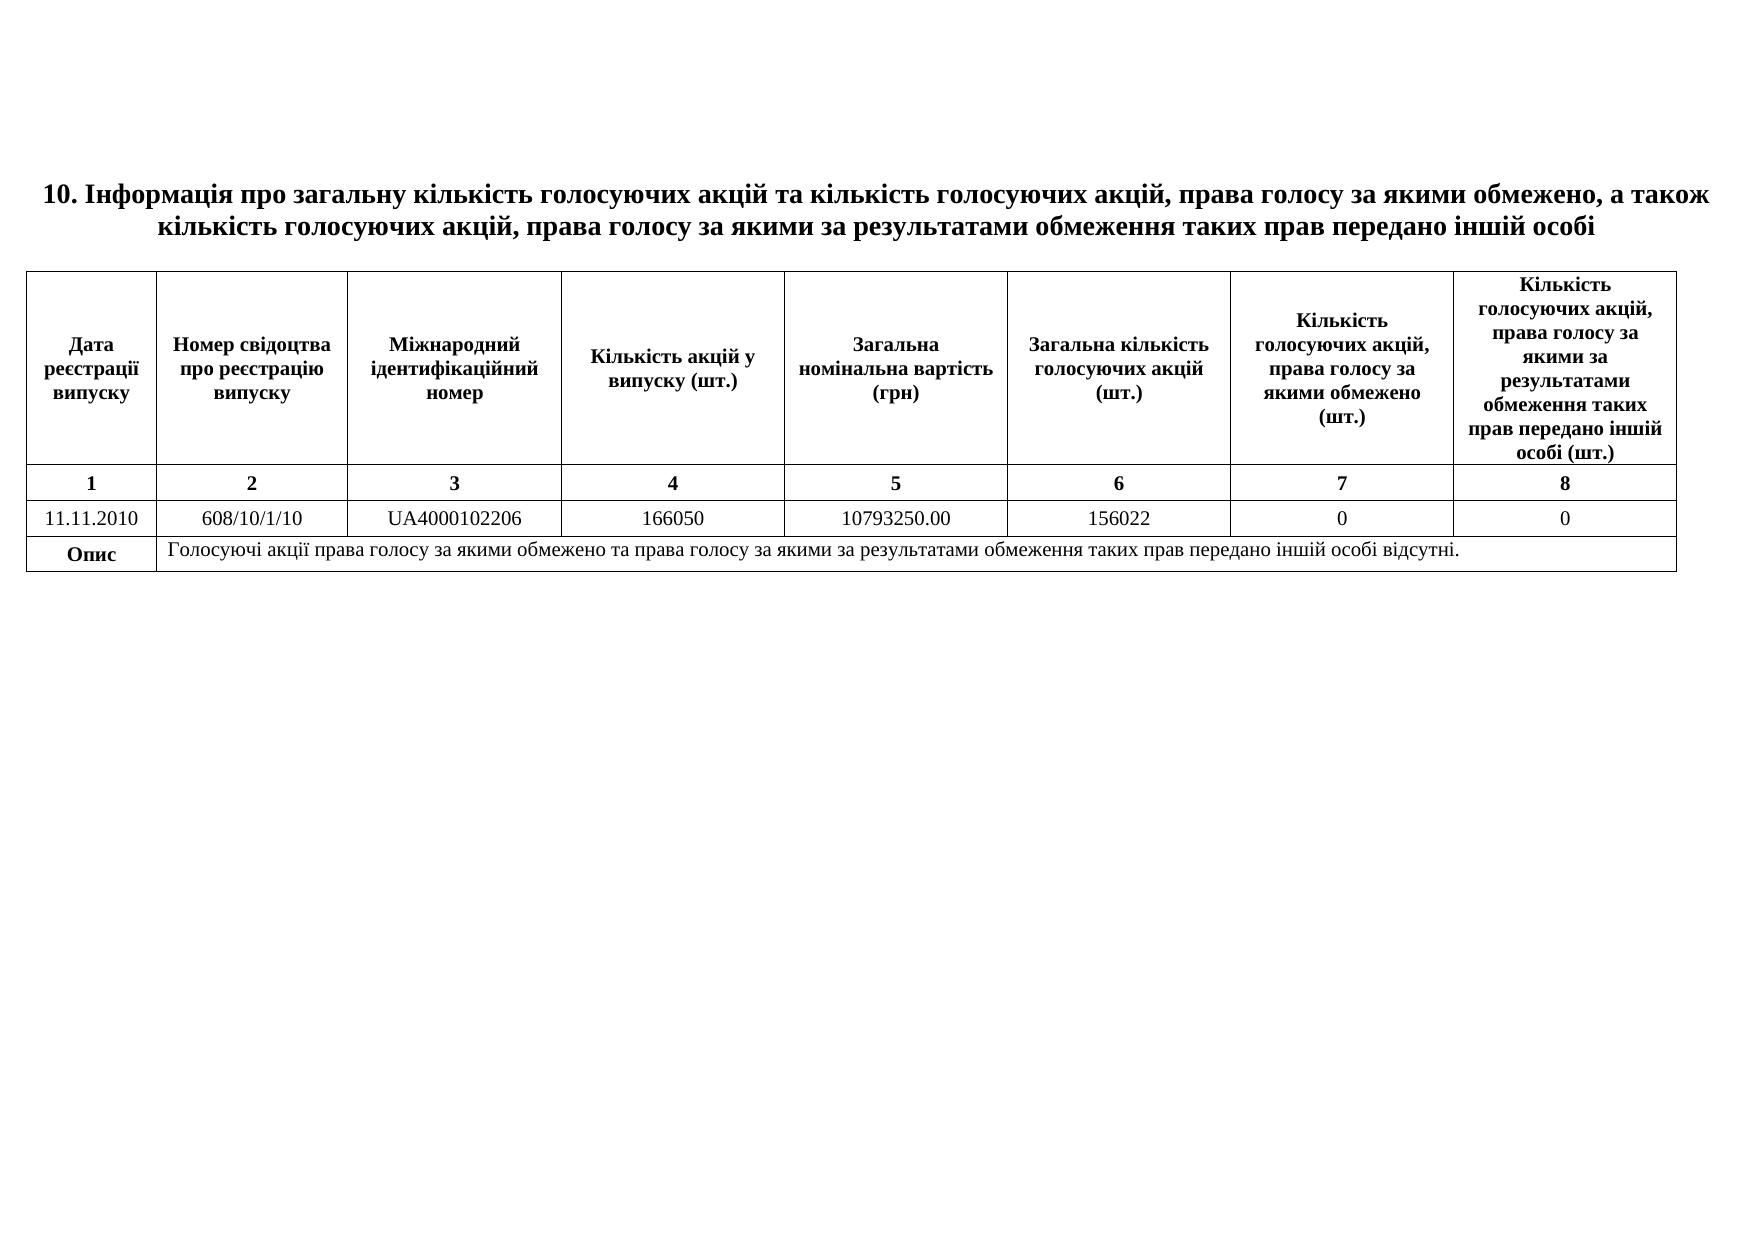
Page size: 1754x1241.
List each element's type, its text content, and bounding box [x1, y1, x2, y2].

table_cell UA4000102206 [348, 501, 561, 536]
table_header Кількість голосуючих акцій, права голосу за якими обмежено (шт.) [1231, 272, 1453, 464]
table_cell 1 [27, 465, 156, 500]
table_cell 6 [1008, 465, 1230, 500]
table_cell 7 [1231, 465, 1453, 500]
table_cell Опис [27, 537, 156, 571]
table_cell 11.11.2010 [27, 501, 156, 536]
table_cell 0 [1454, 501, 1676, 536]
table_cell 166050 [562, 501, 784, 536]
table_cell 4 [562, 465, 784, 500]
table_cell 0 [1231, 501, 1453, 536]
text 10. Інформація про загальну кількість голосуючих акцій та кількість голосуючих акцій, права голосу за якими обмежено, а також кількість голосуючих акцій, права голосу за якими за результатами обмеження таких прав передано іншій особі [38, 177, 1716, 242]
table_cell 156022 [1008, 501, 1230, 536]
table_header Міжнародний ідентифікаційний номер [348, 272, 561, 464]
table_cell 3 [348, 465, 561, 500]
table_cell Голосуючі акції права голосу за якими обмежено та права голосу за якими за результатами обмеження таких прав передано іншій особі відсутні. [157, 537, 1676, 571]
table_cell 10793250.00 [785, 501, 1007, 536]
table_cell 2 [157, 465, 347, 500]
table_header Загальна кількість голосуючих акцій (шт.) [1008, 272, 1230, 464]
table_header Дата реєстрації випуску [27, 272, 156, 464]
table_cell 5 [785, 465, 1007, 500]
table_header Кількість голосуючих акцій, права голосу за якими за результатами обмеження таких прав передано іншій особі (шт.) [1454, 272, 1676, 464]
table_header Номер свідоцтва про реєстрацію випуску [157, 272, 347, 464]
table_header Загальна номінальна вартість (грн) [785, 272, 1007, 464]
table_header Кількість акцій у випуску (шт.) [562, 272, 784, 464]
table_cell 8 [1454, 465, 1676, 500]
table_cell 608/10/1/10 [157, 501, 347, 536]
